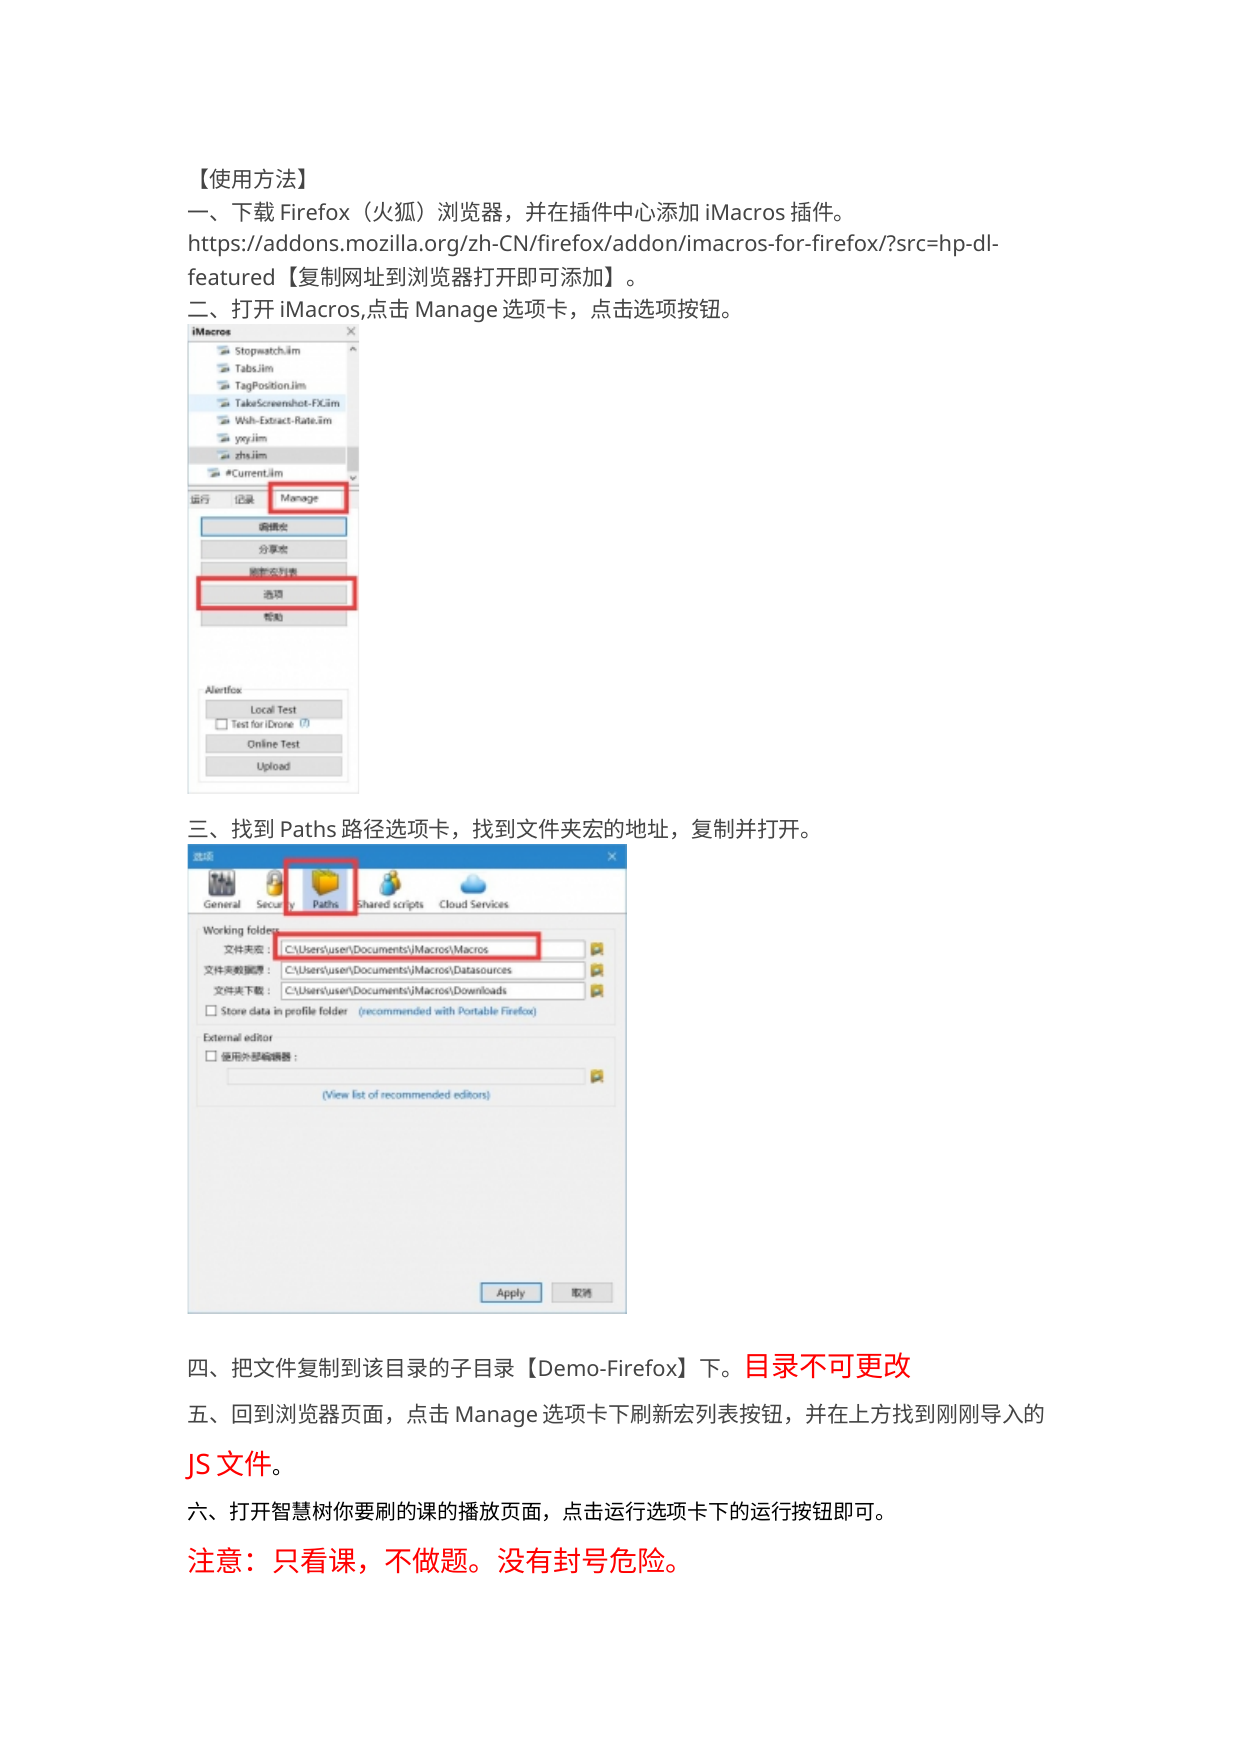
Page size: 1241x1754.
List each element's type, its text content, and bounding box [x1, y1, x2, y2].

picture [187, 324, 360, 794]
text 二、打开iMacros,点击Manage选项卡，点击选项按钮。 [187, 292, 1053, 324]
picture [187, 844, 627, 1314]
text 五、回到浏览器页面，点击Manage选项卡下刷新宏列表按钮，并在上方找到刚刚导入的JS文件。 [187, 1397, 1053, 1494]
text 【使用方法】 [187, 162, 1053, 194]
text https://addons.mozilla.org/zh-CN/firefox/addon/imacros-for-firefox/?src=hp-dl-featured【复制网址到浏览器打开即可添加】。 [187, 227, 1053, 292]
text 注意：只看课，不做题。没有封号危险。 [187, 1527, 1053, 1592]
text 四、把文件复制到该目录的子目录【Demo-Firefox】下。目录不可更改 [187, 1332, 1053, 1397]
text 一、下载Firefox（火狐）浏览器，并在插件中心添加iMacros插件。 [187, 194, 1053, 227]
text 三、找到Paths路径选项卡，找到文件夹宏的地址，复制并打开。 [187, 812, 1053, 844]
text 六、打开智慧树你要刷的课的播放页面，点击运行选项卡下的运行按钮即可。 [187, 1494, 1053, 1527]
